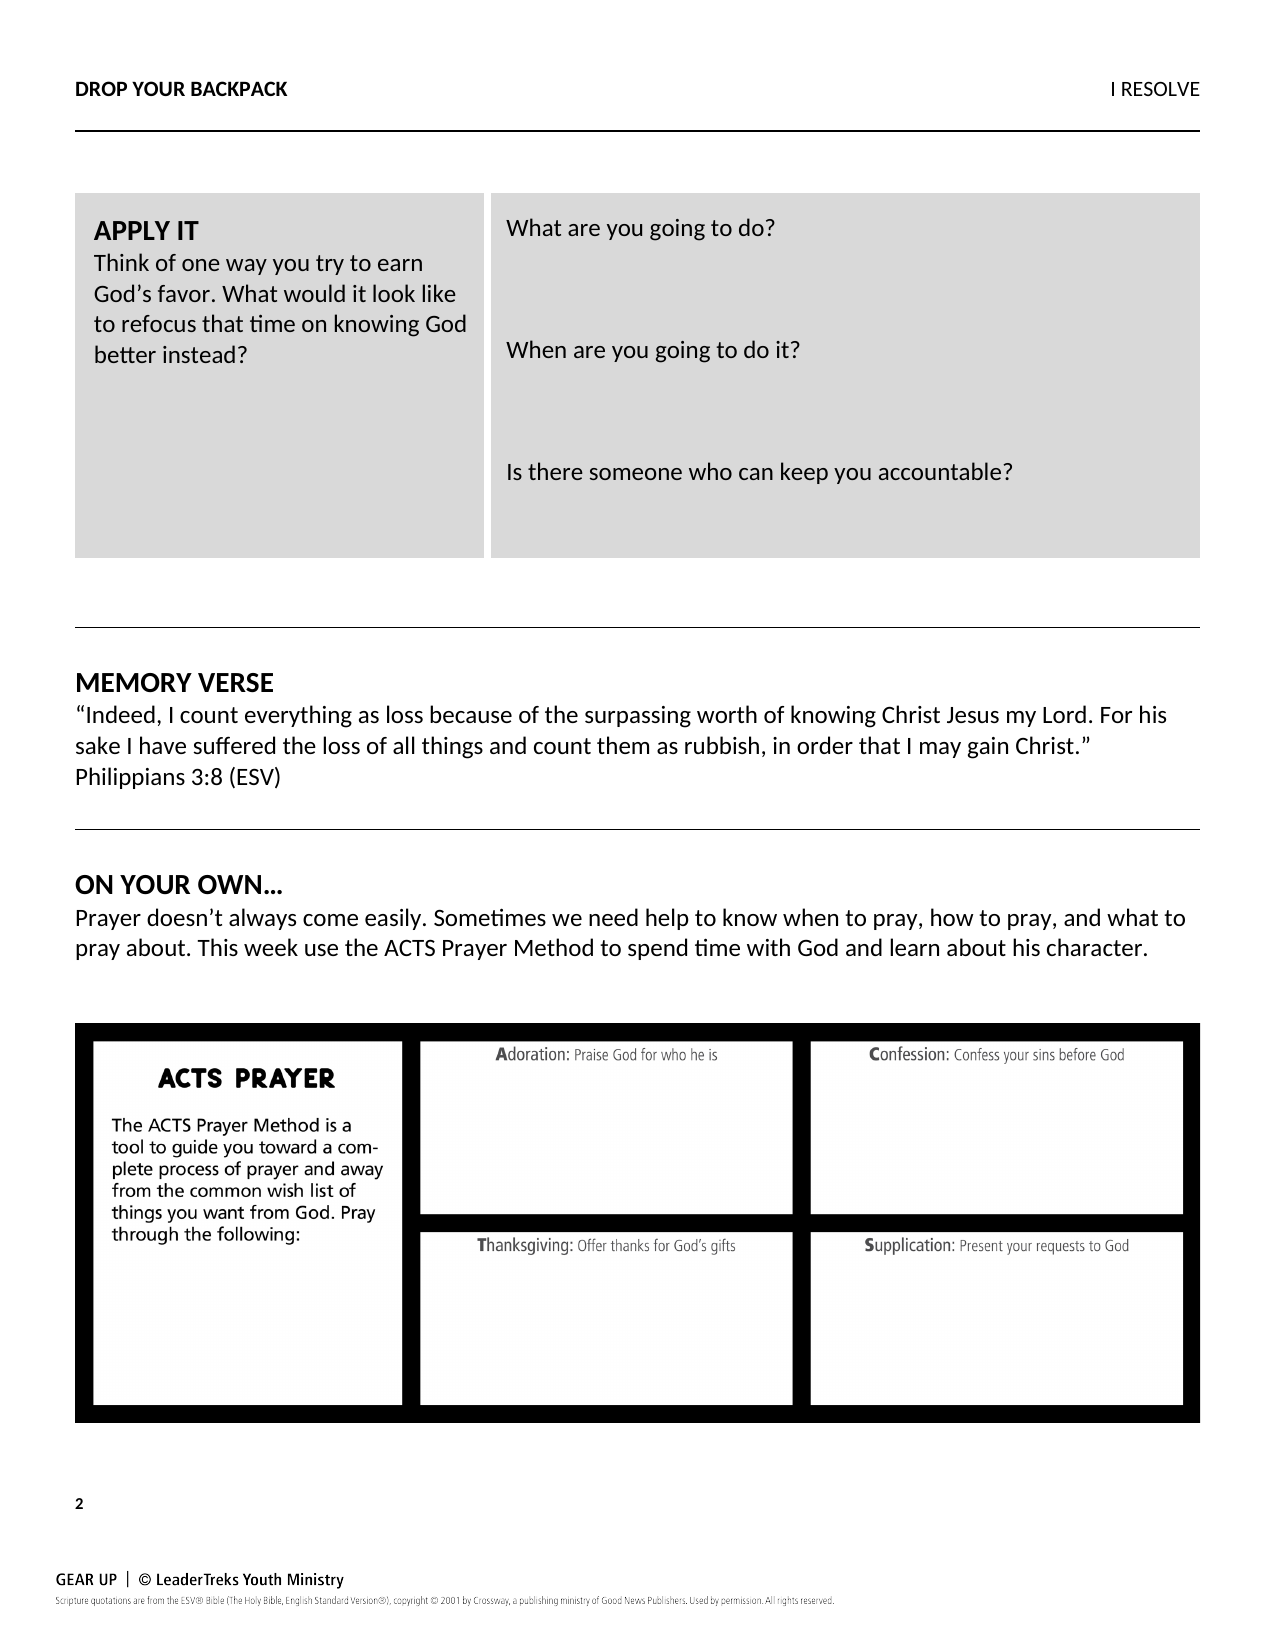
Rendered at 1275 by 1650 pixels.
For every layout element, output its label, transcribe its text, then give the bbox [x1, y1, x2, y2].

table_header APPLY IT Think of one way you try to earn God’s favor. What would it look like to refocus that time on knowing God better instead? [75, 193, 484, 558]
text Prayer doesn’t always come easily. Sometimes we need help to know when to pray, how to pray, and what to pray about. This week use the ACTS Prayer Method to spend time with God and learn about his character. [75, 902, 1200, 963]
text MEMORY VERSE [75, 664, 1200, 699]
table_header What are you going to do? When are you going to do it? Is there someone who can keep you accountable? [491, 193, 1200, 558]
text “Indeed, I count everything as loss because of the surpassing worth of knowing Christ Jesus my Lord. For his sake I have suffered the loss of all things and count them as rubbish, in order that I may gain Christ.” [75, 699, 1200, 761]
picture [0, 1023, 1275, 1650]
text ON YOUR OWN… [75, 866, 1200, 902]
text Philippians 3:8 (ESV) [75, 761, 1200, 791]
